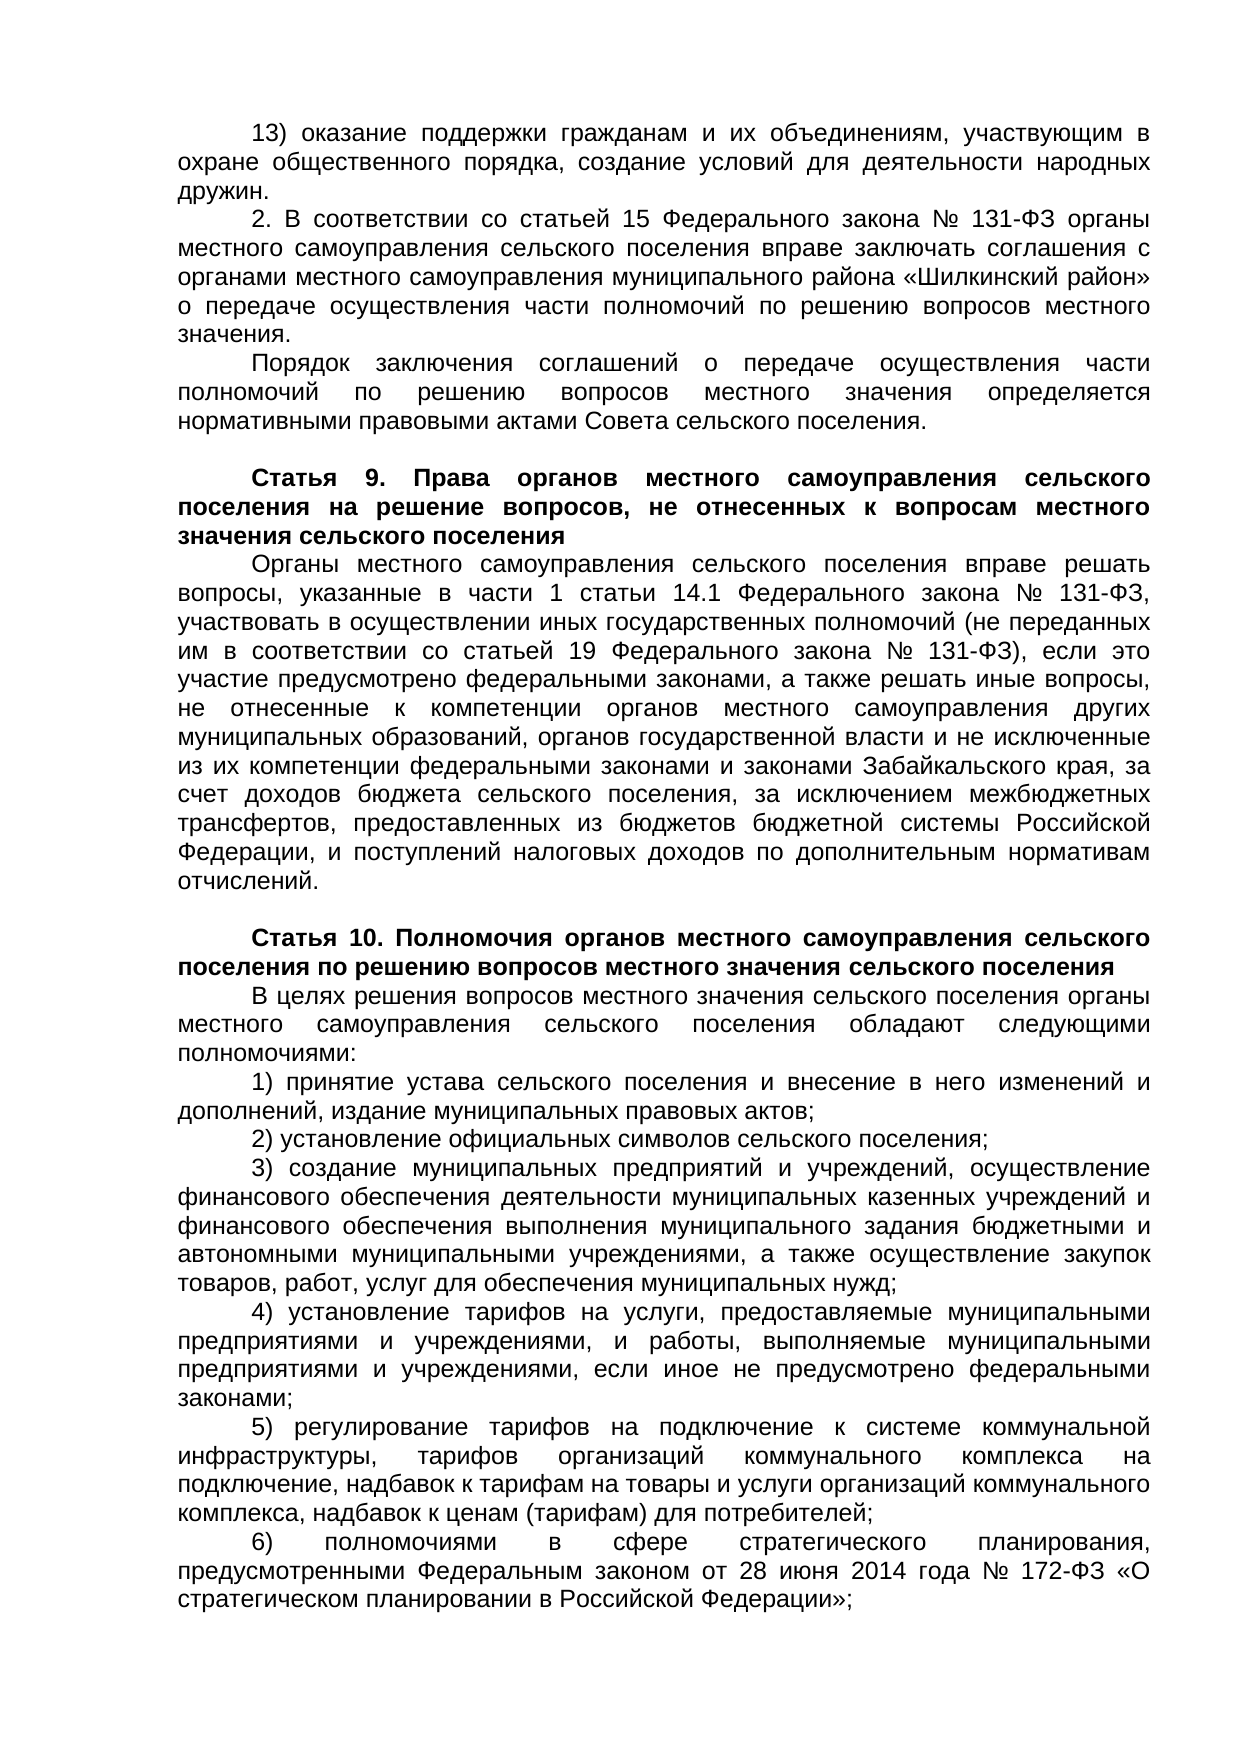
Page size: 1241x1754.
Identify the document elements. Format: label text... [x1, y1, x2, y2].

text 5) регулирование тарифов на подключение к системе коммунальной инфраструктуры, тарифов организаций коммунального комплекса на подключение, надбавок к тарифам на товары и услуги организаций коммунального комплекса, надбавок к ценам (тарифам) для потребителей; [177, 1412, 1152, 1527]
text Статья 9. Права органов местного самоуправления сельского поселения на решение вопросов, не отнесенных к вопросам местного значения сельского поселения [177, 463, 1152, 549]
text 2) установление официальных символов сельского поселения; [177, 1124, 1152, 1153]
text Органы местного самоуправления сельского поселения вправе решать вопросы, указанные в части 1 статьи 14.1 Федерального закона № 131-ФЗ, участвовать в осуществлении иных государственных полномочий (не переданных им в соответствии со статьей 19 Федерального закона № 131-ФЗ), если это участие предусмотрено федеральными законами, а также решать иные вопросы, не отнесенные к компетенции органов местного самоуправления других муниципальных образований, органов государственной власти и не исключенные из их компетенции федеральными законами и законами Забайкальского края, за счет доходов бюджета сельского поселения, за исключением межбюджетных трансфертов, предоставленных из бюджетов бюджетной системы Российской Федерации, и поступлений налоговых доходов по дополнительным нормативам отчислений. [177, 549, 1152, 894]
text 4) установление тарифов на услуги, предоставляемые муниципальными предприятиями и учреждениями, и работы, выполняемые муниципальными предприятиями и учреждениями, если иное не предусмотрено федеральными законами; [177, 1297, 1152, 1412]
text В целях решения вопросов местного значения сельского поселения органы местного самоуправления сельского поселения обладают следующими полномочиями: [177, 981, 1152, 1067]
text 2. В соответствии со статьей 15 Федерального закона № 131-ФЗ органы местного самоуправления сельского поселения вправе заключать соглашения с органами местного самоуправления муниципального района «Шилкинский район» о передаче осуществления части полномочий по решению вопросов местного значения. [177, 204, 1152, 348]
text Порядок заключения соглашений о передаче осуществления части полномочий по решению вопросов местного значения определяется нормативными правовыми актами Совета сельского поселения. [177, 348, 1152, 434]
text Статья 10. Полномочия органов местного самоуправления сельского поселения по решению вопросов местного значения сельского поселения [177, 923, 1152, 981]
text 3) создание муниципальных предприятий и учреждений, осуществление финансового обеспечения деятельности муниципальных казенных учреждений и финансового обеспечения выполнения муниципального задания бюджетными и автономными муниципальными учреждениями, а также осуществление закупок товаров, работ, услуг для обеспечения муниципальных нужд; [177, 1153, 1152, 1297]
text 6) полномочиями в сфере стратегического планирования, предусмотренными Федеральным законом от 28 июня 2014 года № 172-ФЗ «О стратегическом планировании в Российской Федерации»; [177, 1527, 1152, 1613]
text 13) оказание поддержки гражданам и их объединениям, участвующим в охране общественного порядка, создание условий для деятельности народных дружин. [177, 118, 1152, 204]
text 1) принятие устава сельского поселения и внесение в него изменений и дополнений, издание муниципальных правовых актов; [177, 1067, 1152, 1124]
